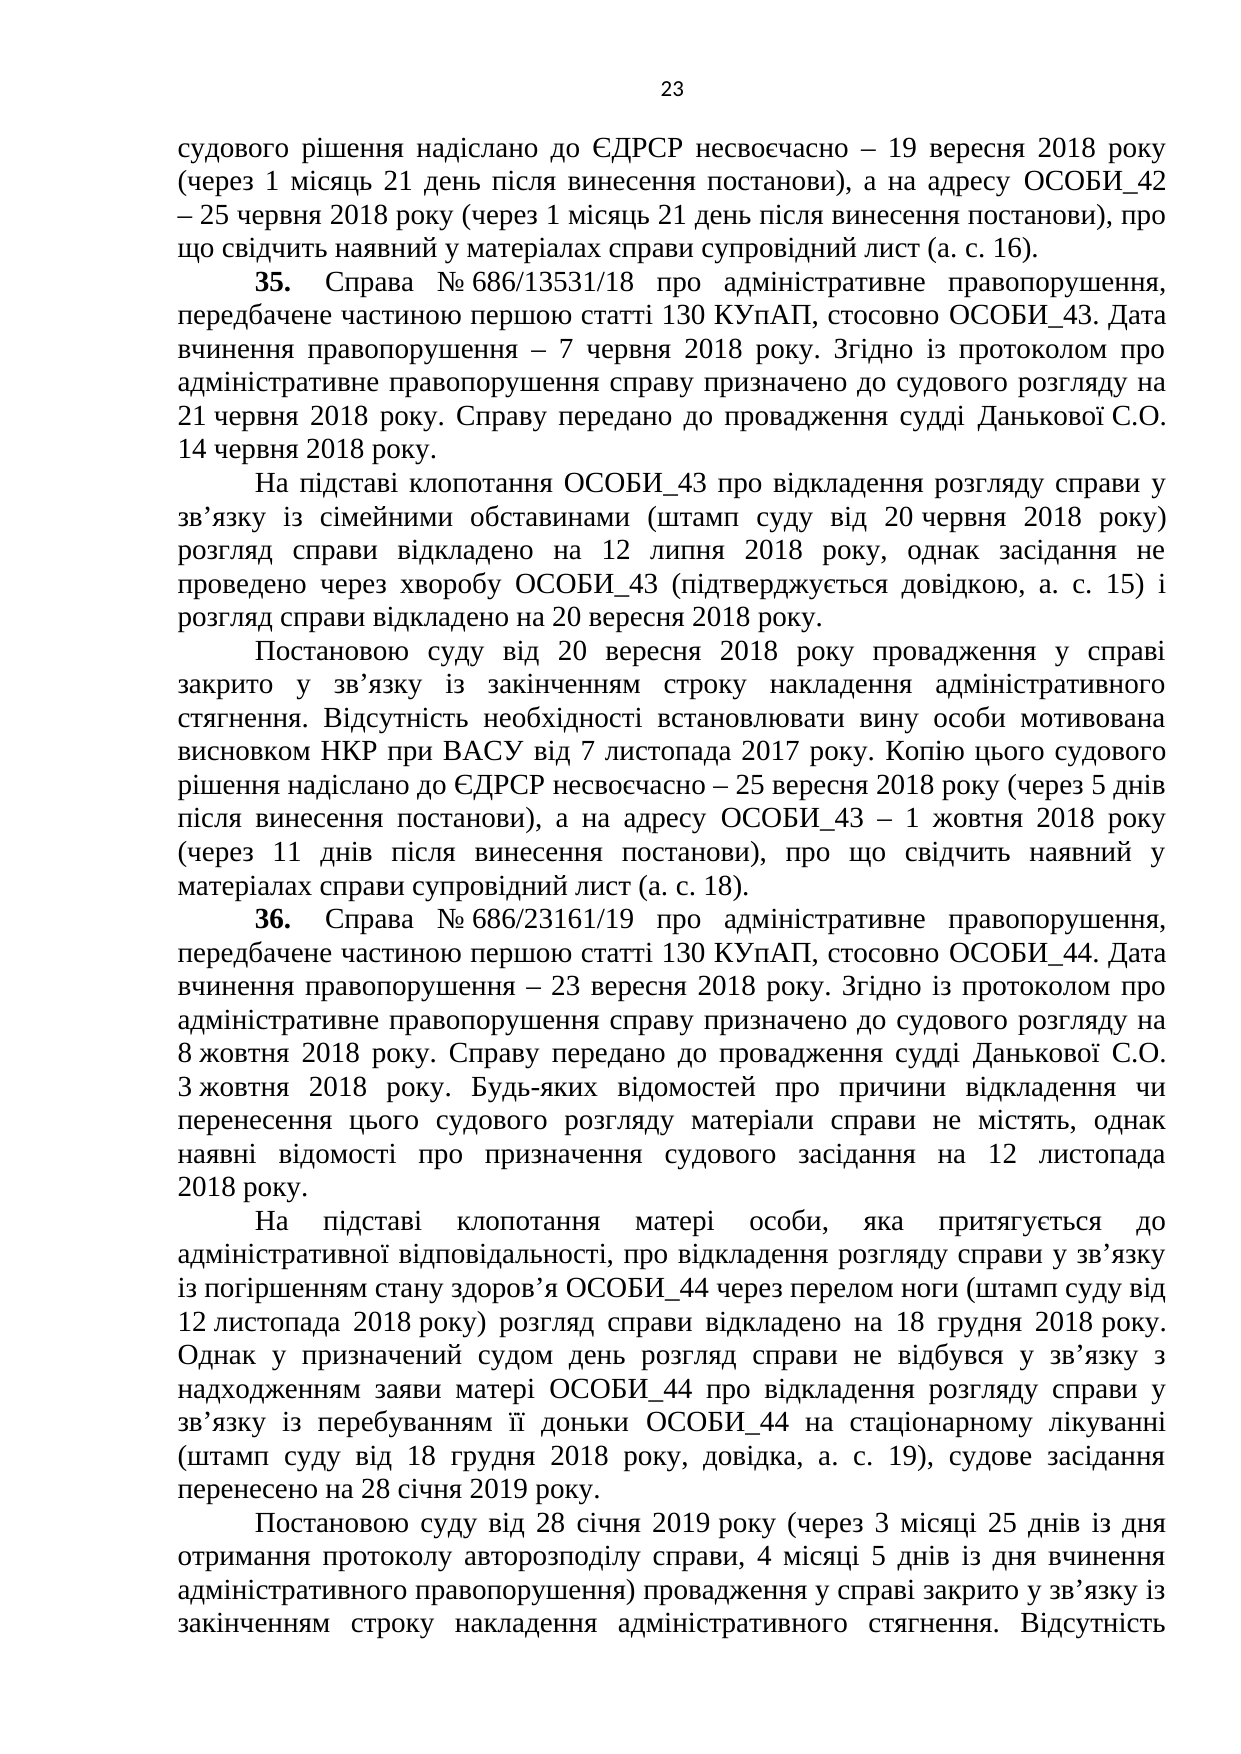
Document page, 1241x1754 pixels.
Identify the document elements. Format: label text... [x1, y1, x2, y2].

text Постановою суду від 20 вересня 2018 року провадження у справі закрито у зв’язку із закінченням строку накладення адміністративного стягнення. Відсутність необхідності встановлювати вину особи мотивована висновком НКР при ВАСУ від 7 листопада 2017 року. Копію цього судового рішення надіслано до ЄДРСР несвоєчасно – 25 вересня 2018 року (через 5 днів після винесення постанови), а на адресу ОСОБИ_43 – 1 жовтня 2018 року (через 11 днів після винесення постанови), про що свідчить наявний у матеріалах справи супровідний лист (а. с. 18). [177, 633, 1167, 901]
list Справа № 686/23161/19 про адміністративне правопорушення, передбачене частиною першою статті 130 КУпАП, стосовно ОСОБИ_44. Дата вчинення правопорушення – 23 вересня 2018 року. Згідно із протоколом про адміністративне правопорушення справу призначено до судового розгляду на 8 жовтня 2018 року. Справу передано до провадження судді Данькової С.О. 3 жовтня 2018 року. Будь-яких відомостей про причини відкладення чи перенесення цього судового розгляду матеріали справи не містять, однак наявні відомості про призначення судового засідання на 12 листопада 2018 року. [177, 901, 1167, 1203]
list Справа № 686/13531/18 про адміністративне правопорушення, передбачене частиною першою статті 130 КУпАП, стосовно ОСОБИ_43. Дата вчинення правопорушення – 7 червня 2018 року. Згідно із протоколом про адміністративне правопорушення справу призначено до судового розгляду на 21 червня 2018 року. Справу передано до провадження судді Данькової С.О. 14 червня 2018 року. [177, 264, 1167, 465]
text На підставі клопотання ОСОБИ_43 про відкладення розгляду справи у зв’язку із сімейними обставинами (штамп суду від 20 червня 2018 року) розгляд справи відкладено на 12 липня 2018 року, однак засідання не проведено через хворобу ОСОБИ_43 (підтверджується довідкою, а. с. 15) і розгляд справи відкладено на 20 вересня 2018 року. [177, 465, 1167, 633]
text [177, 130, 1167, 264]
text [177, 1505, 1167, 1639]
text На підставі клопотання матері особи, яка притягується до адміністративної відповідальності, про відкладення розгляду справи у зв’язку із погіршенням стану здоров’я ОСОБИ_44 через перелом ноги (штамп суду від 12 листопада 2018 року) розгляд справи відкладено на 18 грудня 2018 року. Однак у призначений судом день розгляд справи не відбувся у зв’язку з надходженням заяви матері ОСОБИ_44 про відкладення розгляду справи у зв’язку із перебуванням її доньки ОСОБИ_44 на стаціонарному лікуванні (штамп суду від 18 грудня 2018 року, довідка, а. с. 19), судове засідання перенесено на 28 січня 2019 року. [177, 1203, 1167, 1505]
